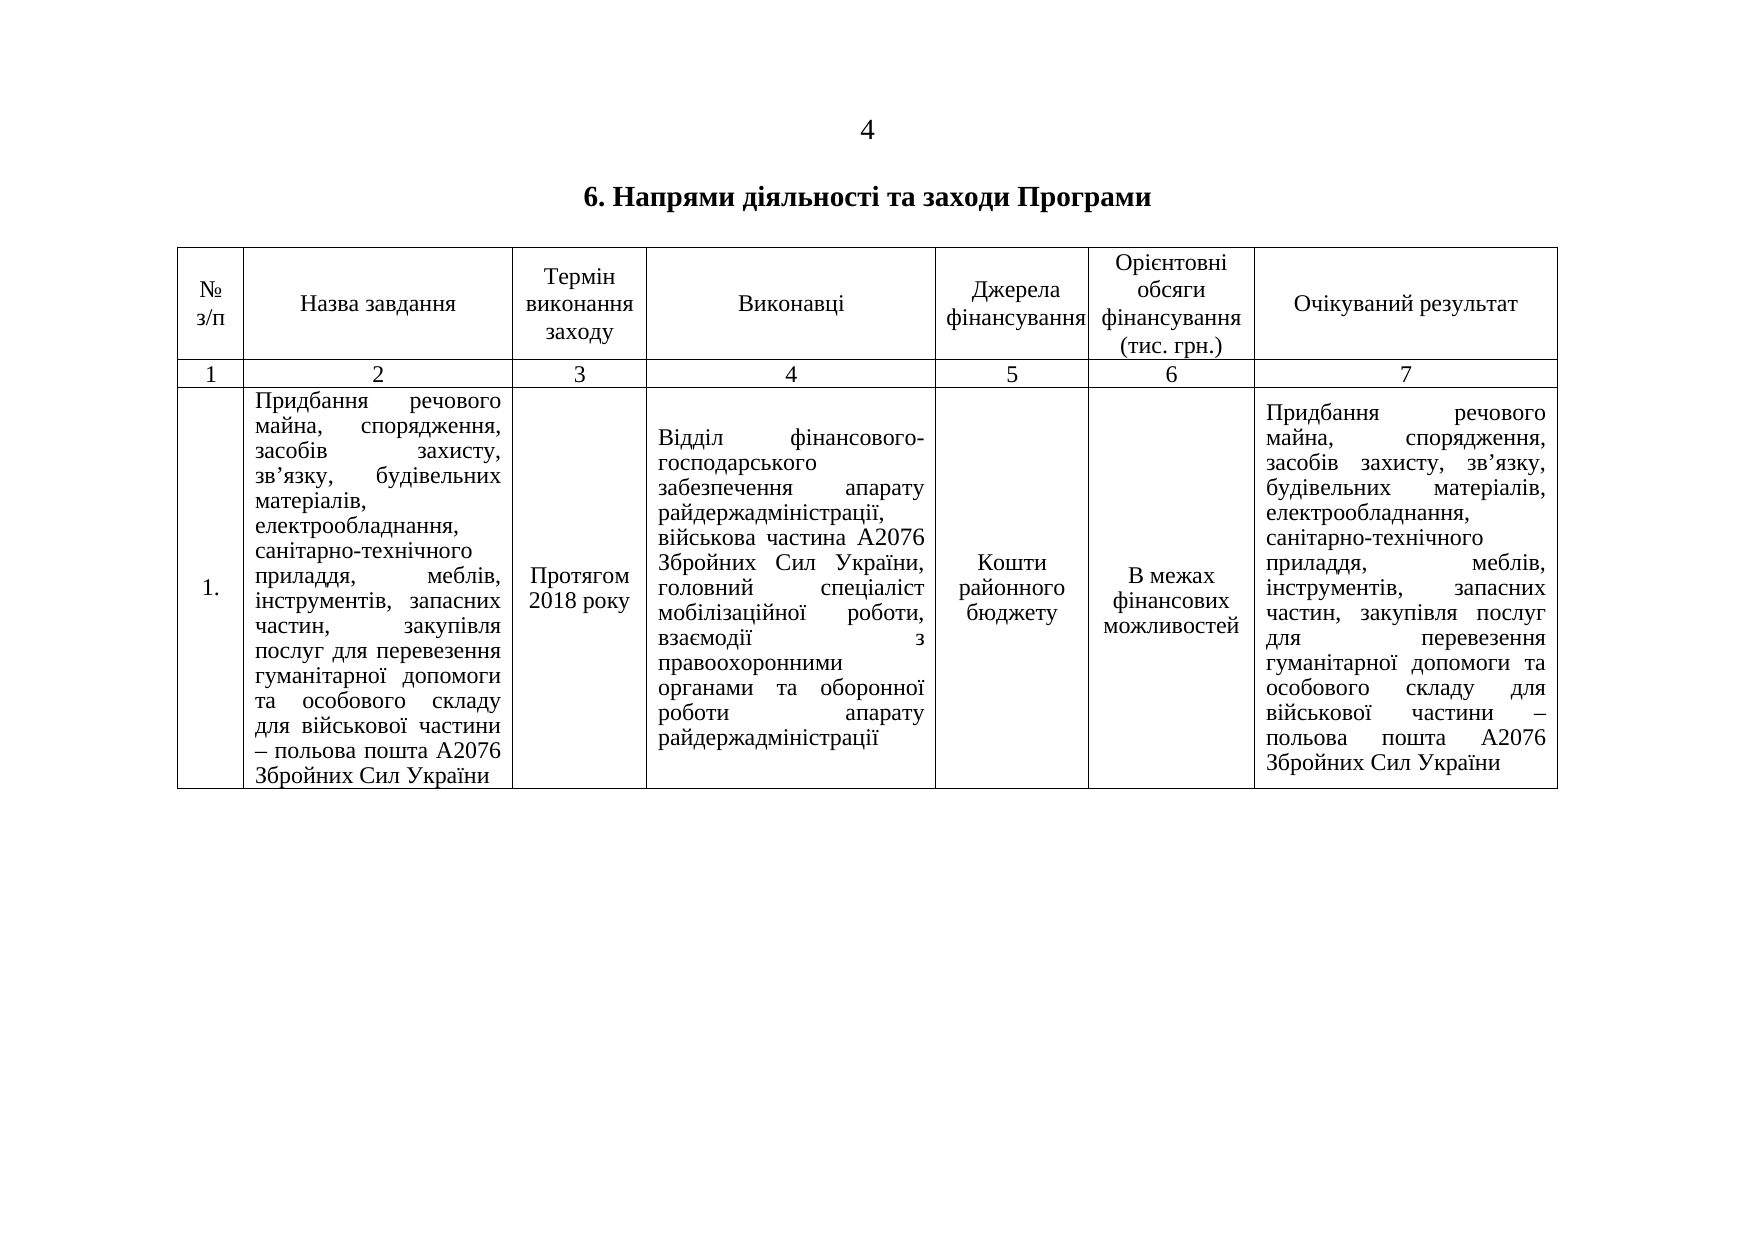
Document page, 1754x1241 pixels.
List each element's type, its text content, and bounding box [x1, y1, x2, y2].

text 4 [112, 112, 1623, 146]
table_cell Придбання речового майна, спорядження, засобів захисту, зв’язку, будівельних матеріалів, електрообладнання, санітарно-технічного приладдя, меблів, інструментів, запасних частин, закупівля послуг для перевезення гуманітарної допомоги та особового складу для військової частини – польова пошта А2076 Збройних Сил України [244, 388, 512, 788]
table_cell 1 [178, 360, 243, 387]
table_cell 6 [1089, 360, 1254, 387]
table_cell 4 [647, 360, 935, 387]
table_header № з/п [178, 248, 243, 358]
table_cell Відділ фінансового-господарського забезпечення апарату райдержадміністрації, військова частина А2076 Збройних Сил України, головний спеціаліст мобілізаційної роботи, взаємодії з правоохоронними органами та оборонної роботи апарату райдержадміністрації [647, 388, 935, 788]
table_header Назва завдання [244, 248, 512, 358]
table_cell 1. [178, 388, 243, 788]
table_cell Кошти районного бюджету [936, 388, 1088, 788]
table_header Очікуваний результат [1255, 248, 1557, 358]
table_cell В межах фінансових можливостей [1089, 388, 1254, 788]
table_header Орієнтовні обсяги фінансування (тис. грн.) [1089, 248, 1254, 358]
table_header Виконавці [647, 248, 935, 358]
table_cell 7 [1255, 360, 1557, 387]
table_cell 2 [244, 360, 512, 387]
table_header Термін виконання заходу [513, 248, 646, 358]
table_cell 5 [936, 360, 1088, 387]
table_cell Придбання речового майна, спорядження, засобів захисту, зв’язку, будівельних матеріалів, електрообладнання, санітарно-технічного приладдя, меблів, інструментів, запасних частин, закупівля послуг для перевезення гуманітарної допомоги та особового складу для військової частини – польова пошта А2076 Збройних Сил України [1255, 388, 1557, 788]
text 6. Напрями діяльності та заходи Програми [112, 179, 1623, 213]
table_cell 3 [513, 360, 646, 387]
table_header Джерела фінансування [936, 248, 1088, 358]
table_cell Протягом 2018 року [513, 388, 646, 788]
